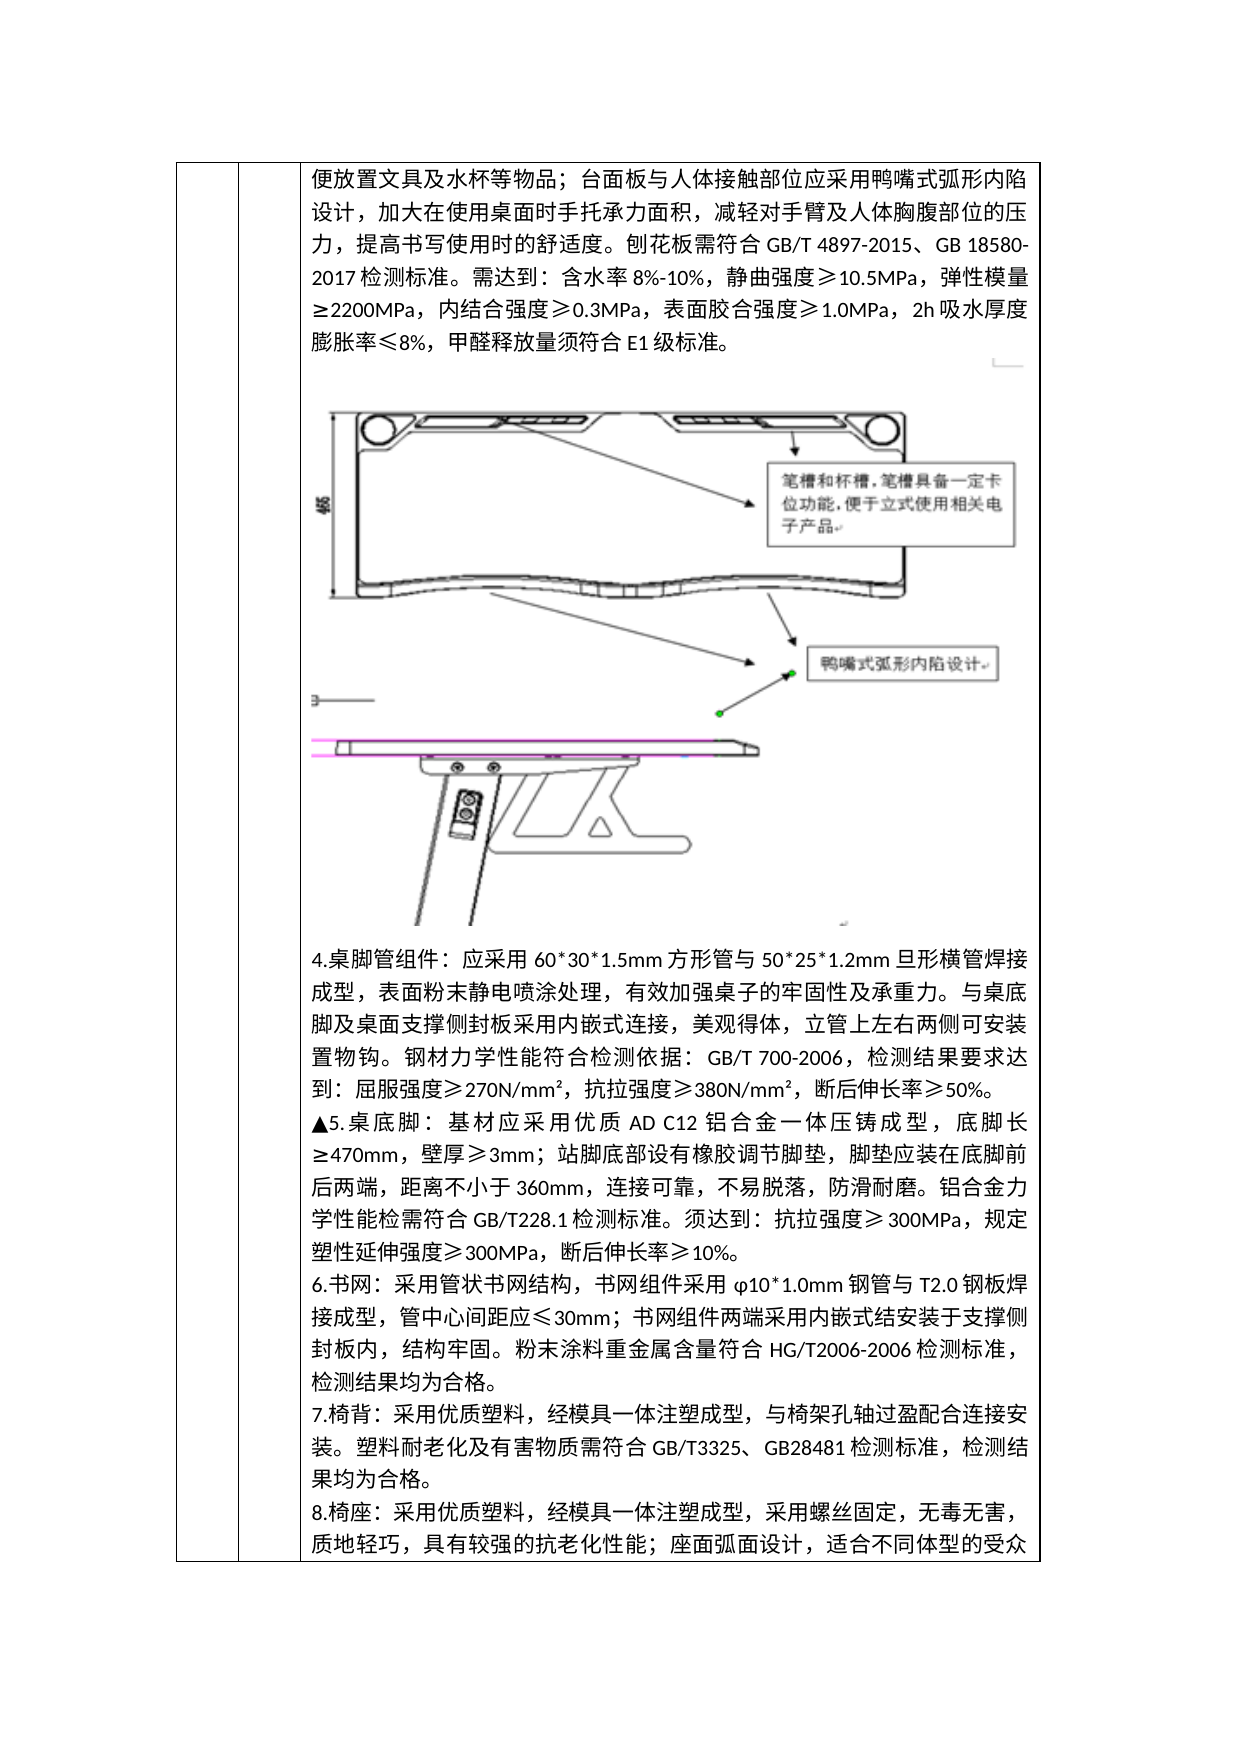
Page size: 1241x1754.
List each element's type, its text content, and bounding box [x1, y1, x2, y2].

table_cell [301, 163, 1039, 1561]
table_cell [177, 163, 238, 1561]
table_cell 1 [239, 163, 300, 1561]
picture [311, 358, 1029, 926]
